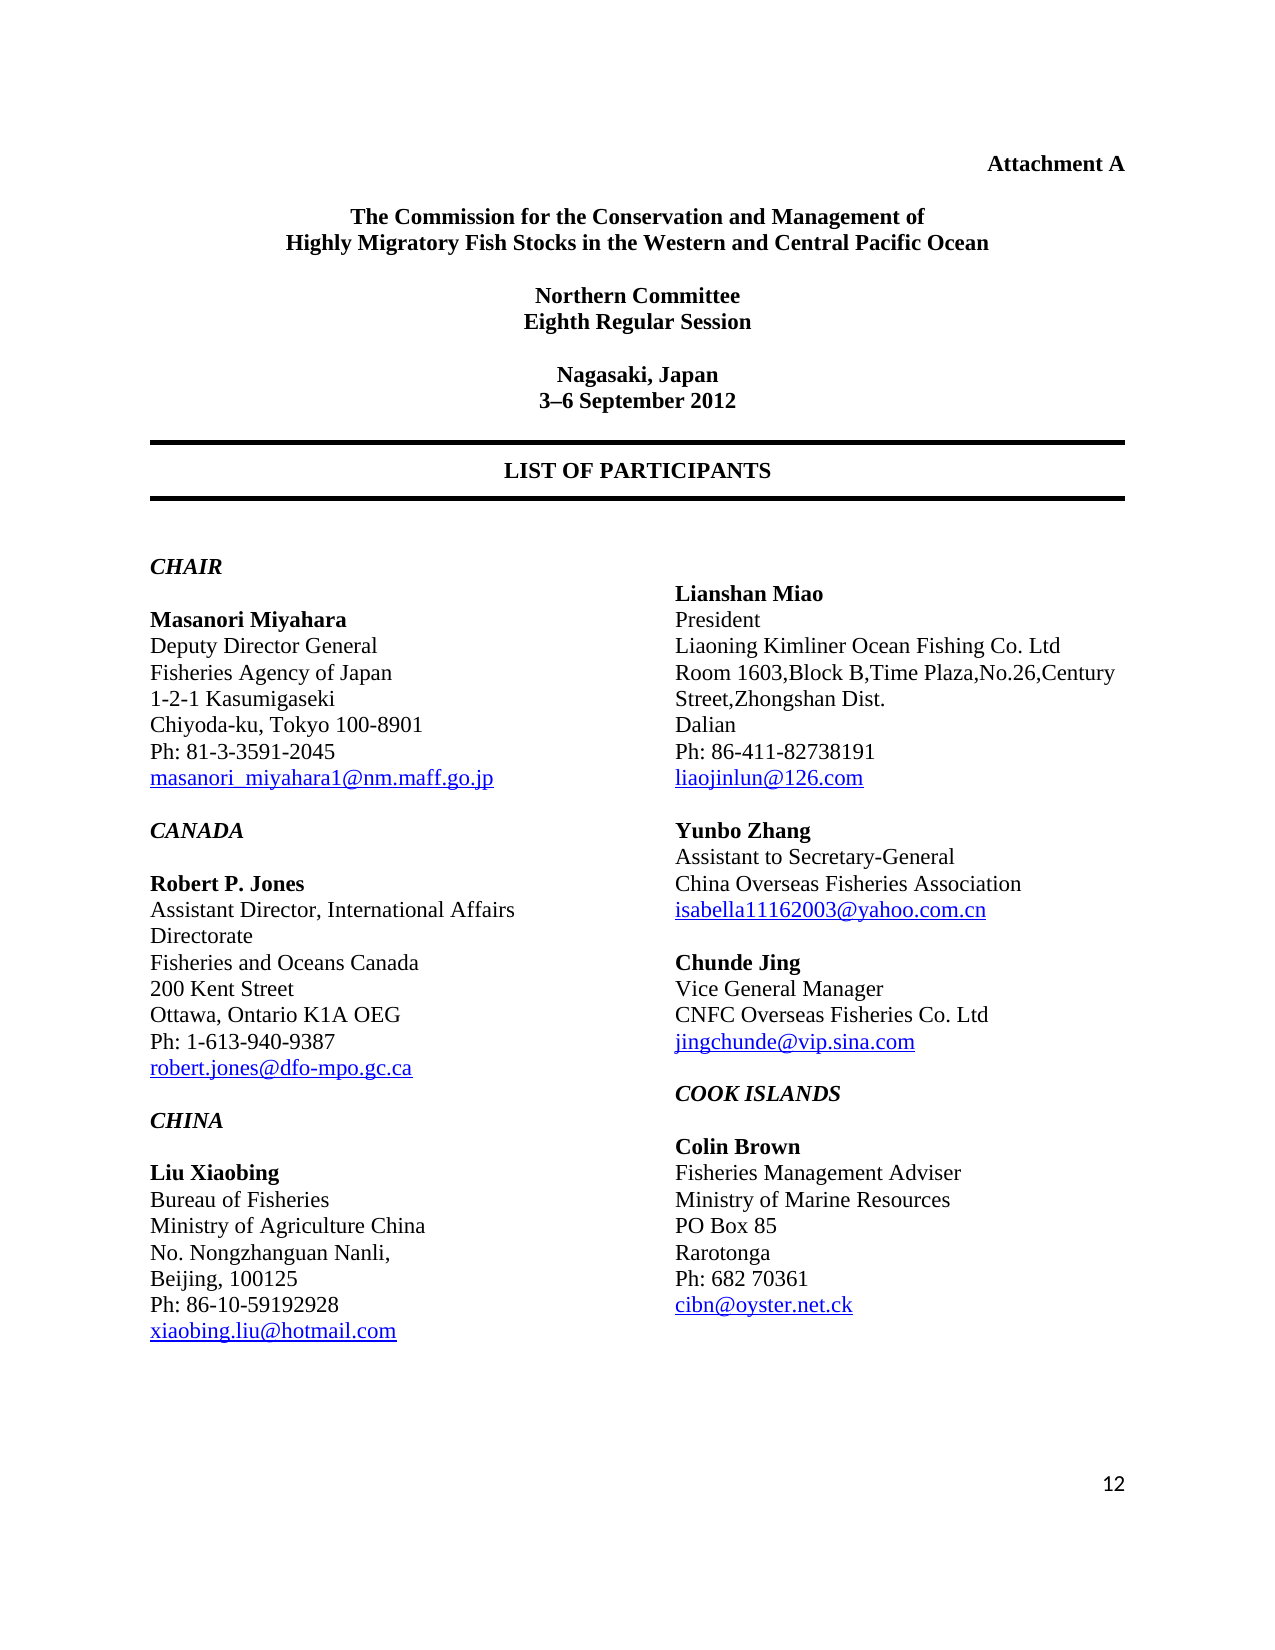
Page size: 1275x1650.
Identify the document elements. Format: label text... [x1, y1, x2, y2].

text Deputy Director General [150, 632, 600, 659]
text Bureau of Fisheries [150, 1186, 600, 1212]
text Chunde Jing [675, 949, 1125, 975]
text PO Box 85 [675, 1212, 1125, 1238]
text robert.jones@dfo-mpo.gc.ca [150, 1054, 600, 1080]
text CHINA [150, 1107, 600, 1133]
text 3–6 September 2012 [150, 387, 1125, 413]
text Fisheries Management Adviser [675, 1159, 1125, 1186]
text Assistant Director, International Affairs Directorate [150, 896, 600, 949]
text Ministry of Agriculture China [150, 1212, 600, 1238]
text Liaoning Kimliner Ocean Fishing Co. Ltd [675, 632, 1125, 659]
text Masanori Miyahara [150, 606, 600, 632]
text The Commission for the Conservation and Management of [150, 203, 1125, 229]
text liaojinlun@126.com [675, 764, 1125, 791]
text Ph: 1-613-940-9387 [150, 1028, 600, 1054]
text President [675, 606, 1125, 632]
text Fisheries and Oceans Canada [150, 949, 600, 975]
text Robert P. Jones [150, 869, 600, 896]
text Chiyoda-ku, Tokyo 100-8901 [150, 711, 600, 738]
text Eighth Regular Session [150, 308, 1125, 334]
text Ph: 86-10-59192928 [150, 1291, 600, 1318]
text jingchunde@vip.sina.com [675, 1028, 1125, 1054]
text CHAIR [150, 553, 600, 580]
text isabella11162003@yahoo.com.cn [675, 896, 1125, 922]
text No. Nongzhanguan Nanli, [150, 1238, 600, 1265]
text Yunbo Zhang [675, 817, 1125, 843]
text LIST OF PARTICIPANTS [150, 445, 1125, 496]
text Fisheries Agency of Japan [150, 659, 600, 685]
text Dalian [675, 711, 1125, 738]
text China Overseas Fisheries Association [675, 869, 1125, 896]
text Nagasaki, Japan [150, 361, 1125, 387]
text COOK ISLANDS [675, 1080, 1125, 1107]
text Lianshan Miao [675, 580, 1125, 606]
text Room 1603,Block B,Time Plaza,No.26,Century Street,Zhongshan Dist. [675, 659, 1125, 711]
text cibn@oyster.net.ck [675, 1291, 1125, 1318]
text Northern Committee [150, 282, 1125, 308]
text Ph: 86-411-82738191 [675, 738, 1125, 764]
text Ph: 81-3-3591-2045 [150, 738, 600, 764]
text Liu Xiaobing [150, 1159, 600, 1186]
text Attachment A [150, 150, 1125, 176]
text CANADA [150, 817, 600, 843]
text masanori_miyahara1@nm.maff.go.jp [150, 764, 600, 791]
text Highly Migratory Fish Stocks in the Western and Central Pacific Ocean [150, 229, 1125, 255]
text Colin Brown [675, 1133, 1125, 1159]
text xiaobing.liu@hotmail.com [150, 1318, 600, 1344]
text Beijing, 100125 [150, 1265, 600, 1291]
text Ministry of Marine Resources [675, 1186, 1125, 1212]
text Assistant to Secretary-General [675, 843, 1125, 869]
text Rarotonga [675, 1238, 1125, 1265]
text 1-2-1 Kasumigaseki [150, 685, 600, 711]
text CNFC Overseas Fisheries Co. Ltd [675, 1001, 1125, 1028]
text 200 Kent Street Ottawa, Ontario K1A OEG [150, 975, 600, 1028]
text Vice General Manager [675, 975, 1125, 1001]
text Ph: 682 70361 [675, 1265, 1125, 1291]
